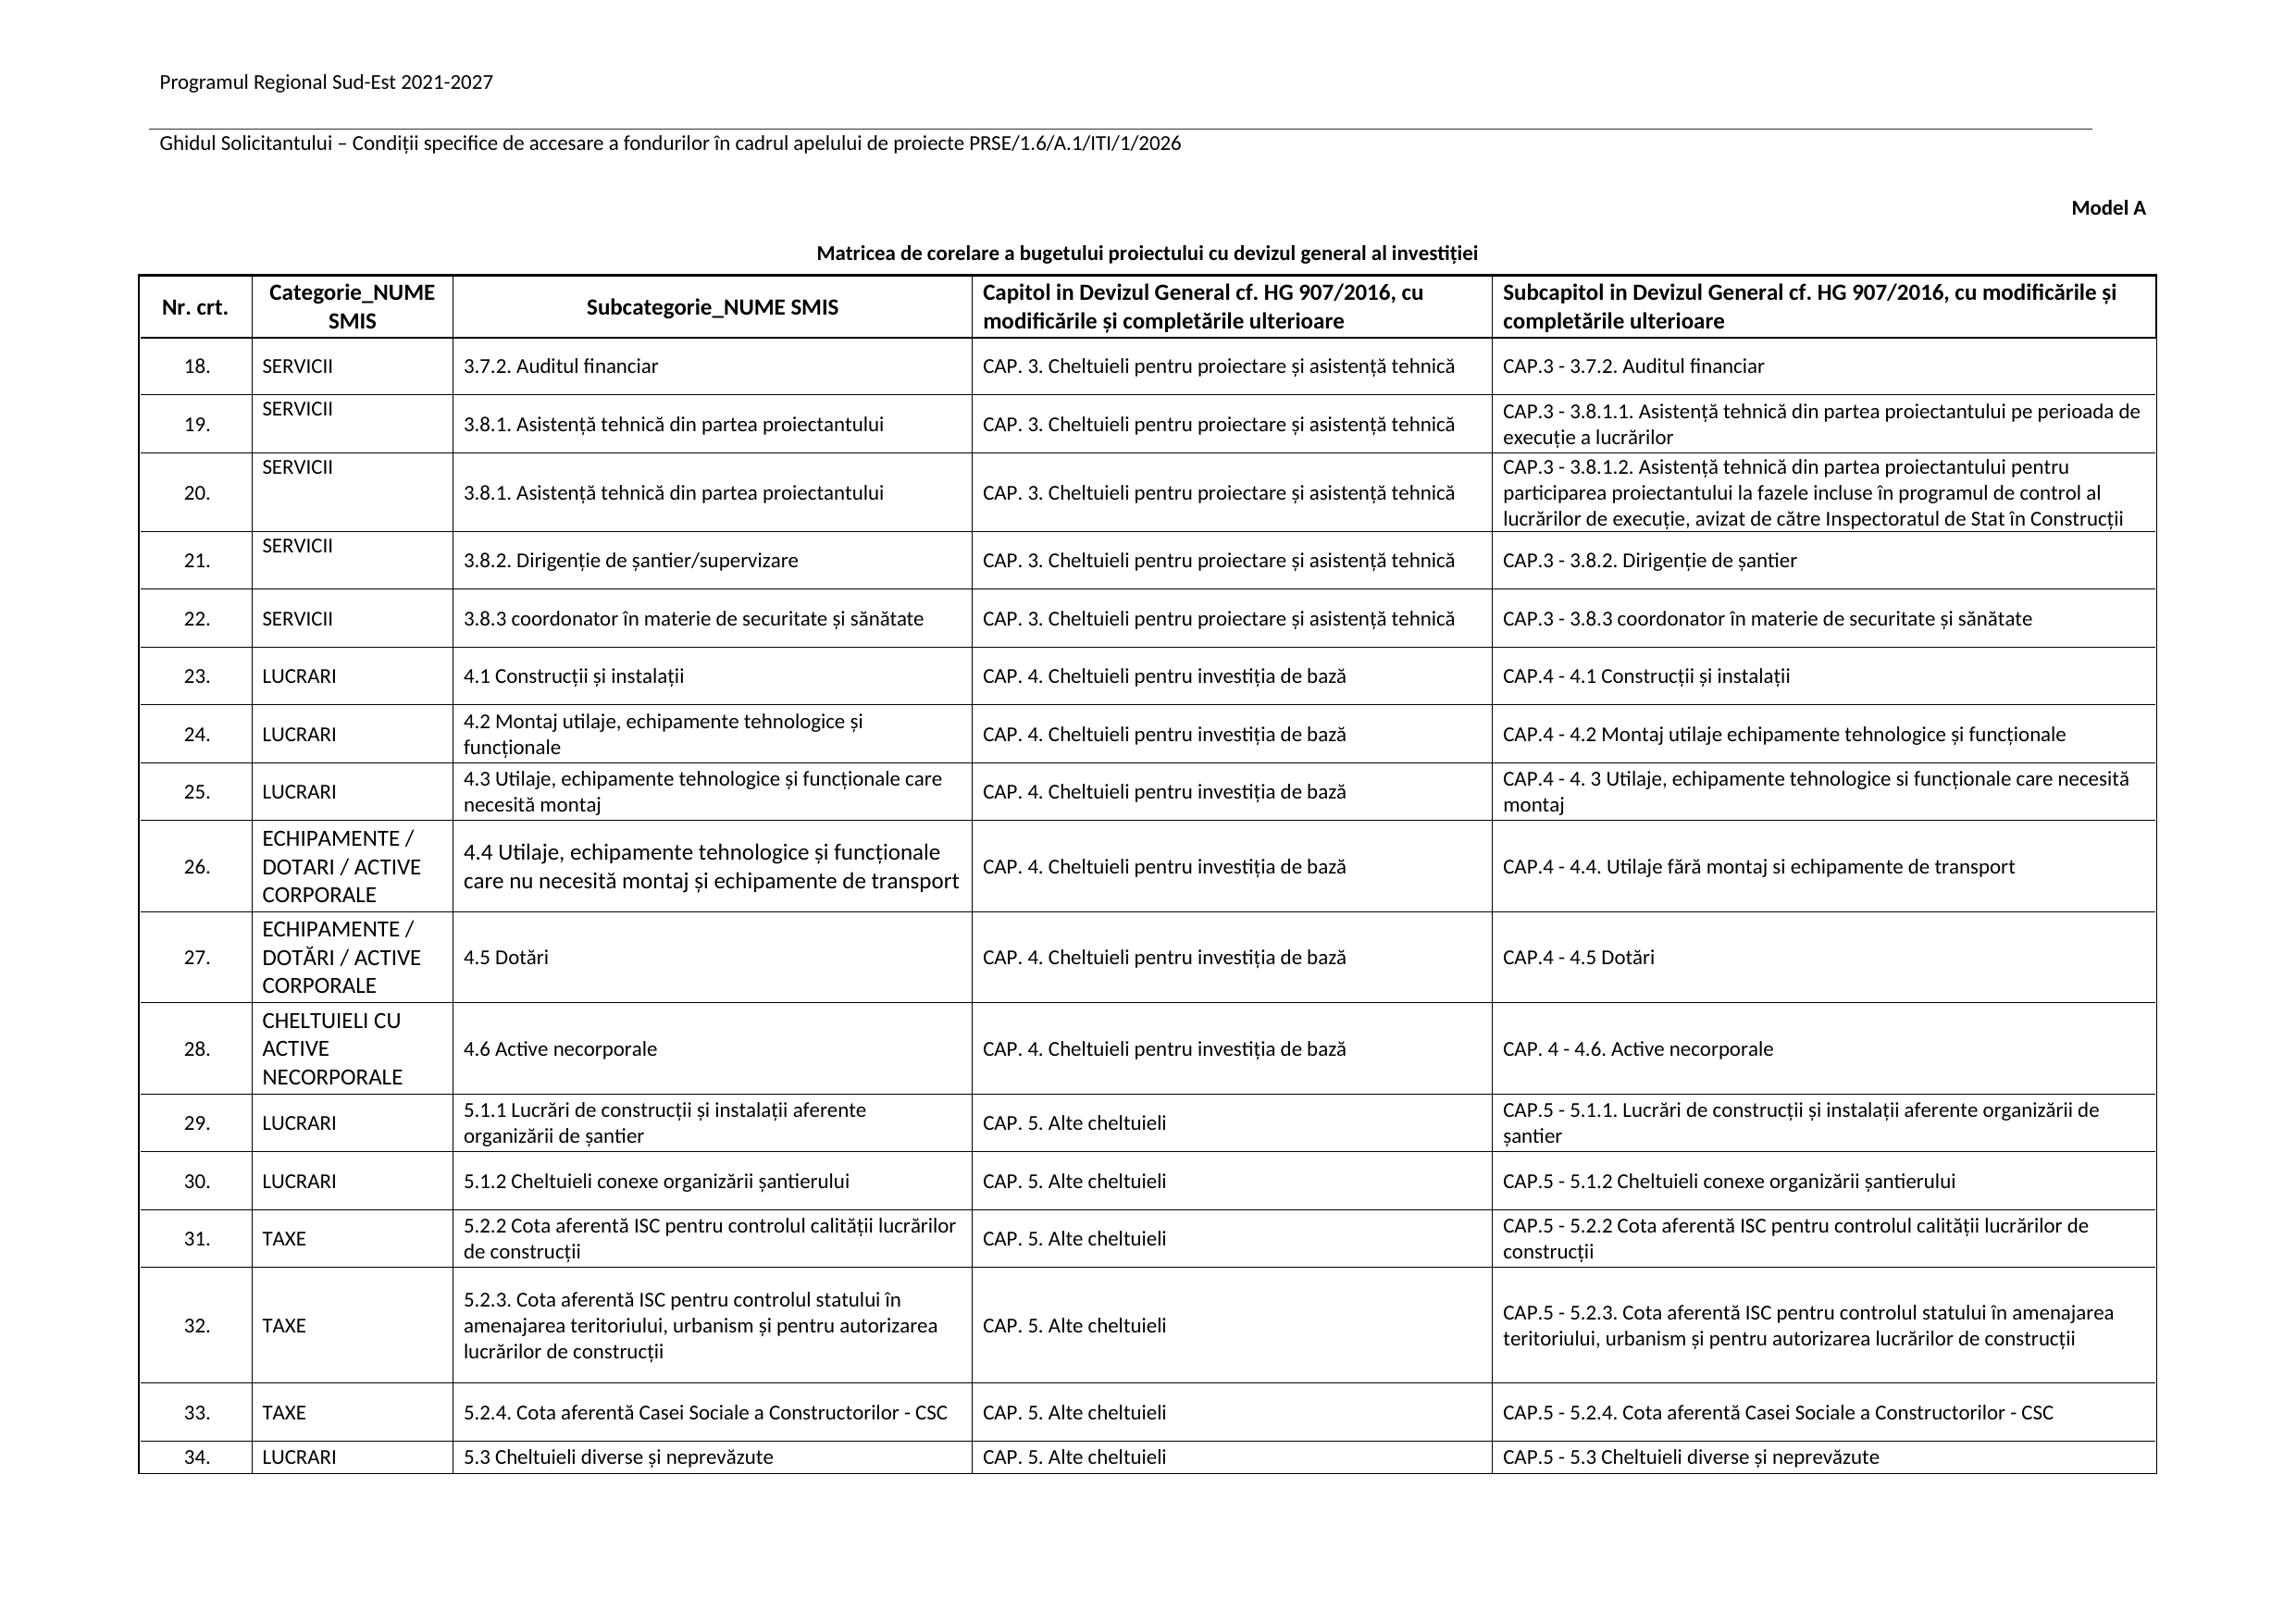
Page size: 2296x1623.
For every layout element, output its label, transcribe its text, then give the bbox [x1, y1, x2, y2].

table_cell CAP. 4. Cheltuieli pentru investiția de bază [973, 912, 1492, 1002]
table_cell LUCRARI [253, 1442, 453, 1473]
table_cell CAP. 5. Alte cheltuieli [973, 1152, 1492, 1209]
table_cell CAP. 5. Alte cheltuieli [973, 1095, 1492, 1151]
table_cell SERVICII [253, 339, 453, 394]
table_cell CAP.4 - 4.1 Construcții și instalații [1493, 647, 2156, 704]
table_cell CAP.3 - 3.8.1.1. Asistență tehnică din partea proiectantului pe perioada de execuție a lucrărilor [1493, 394, 2156, 452]
table_cell 4.4 Utilaje, echipamente tehnologice și funcționale care nu necesită montaj și echipamente de transport [453, 821, 972, 911]
table_cell SERVICII [253, 532, 453, 588]
table_cell [140, 705, 252, 762]
table_cell CAP.4 - 4.5 Dotări [1493, 911, 2156, 1002]
table_cell CAP. 5. Alte cheltuieli [973, 1210, 1492, 1267]
table_cell TAXE [253, 1210, 453, 1267]
table_cell Capitol in Devizul General cf. HG 907/2016, cu modificările și completările ulterioare [973, 277, 1492, 337]
table_cell [140, 763, 252, 820]
table_cell CAP.4 - 4. 3 Utilaje, echipamente tehnologice si funcționale care necesită montaj [1493, 762, 2156, 820]
table_cell [140, 1268, 252, 1382]
table_cell TAXE [253, 1383, 453, 1441]
table_cell CAP.3 - 3.8.2. Dirigenție de șantier [1493, 531, 2156, 588]
table_cell CAP. 3. Cheltuieli pentru proiectare și asistență tehnică [973, 395, 1492, 452]
table_cell CAP. 3. Cheltuieli pentru proiectare și asistență tehnică [973, 532, 1492, 588]
table_cell CAP. 4. Cheltuieli pentru investiția de bază [973, 821, 1492, 911]
table_cell CAP.5 - 5.1.1. Lucrări de construcții și instalații aferente organizării de șantier [1493, 1094, 2156, 1151]
table_cell CAP.5 - 5.2.3. Cota aferentă ISC pentru controlul statului în amenajarea teritoriului, urbanism și pentru autorizarea lucrărilor de construcții [1493, 1267, 2156, 1382]
table_cell TAXE [253, 1268, 453, 1382]
table_cell [140, 1003, 252, 1094]
table_cell CAP.4 - 4.4. Utilaje fără montaj si echipamente de transport [1493, 820, 2156, 911]
table_cell [140, 821, 252, 911]
table_cell 5.2.4. Cota aferentă Casei Sociale a Constructorilor - CSC [453, 1383, 972, 1441]
table_cell 4.2 Montaj utilaje, echipamente tehnologice și funcționale [453, 705, 972, 762]
table_cell Categorie_NUME SMIS [253, 277, 453, 337]
table_cell SERVICII [253, 453, 453, 531]
table_cell LUCRARI [253, 705, 453, 762]
table_cell 5.2.2 Cota aferentă ISC pentru controlul calității lucrărilor de construcții [453, 1210, 972, 1267]
table_cell [140, 648, 252, 704]
table_cell 5.2.3. Cota aferentă ISC pentru controlul statului în amenajarea teritoriului, urbanism și pentru autorizarea lucrărilor de construcții [453, 1268, 972, 1382]
table_cell LUCRARI [253, 763, 453, 820]
table_cell 3.8.1. Asistență tehnică din partea proiectantului [453, 453, 972, 531]
table_cell [140, 1383, 252, 1441]
table_cell CAP.5 - 5.2.2 Cota aferentă ISC pentru controlul calității lucrărilor de construcții [1493, 1209, 2156, 1267]
table_cell 3.8.3 coordonator în materie de securitate și sănătate [453, 589, 972, 647]
table_cell LUCRARI [253, 648, 453, 704]
table_cell 4.1 Construcții și instalații [453, 648, 972, 704]
table_cell CAP. 5. Alte cheltuieli [973, 1268, 1492, 1382]
table_cell [140, 532, 252, 588]
table_cell [140, 912, 252, 1002]
table_cell CAP.4 - 4.2 Montaj utilaje echipamente tehnologice și funcționale [1493, 704, 2156, 762]
table_cell CAP.5 - 5.3 Cheltuieli diverse și neprevăzute [1493, 1441, 2156, 1473]
table_cell [140, 395, 252, 452]
table_cell CHELTUIELI CU ACTIVE NECORPORALE [253, 1003, 453, 1094]
table_cell CAP. 3. Cheltuieli pentru proiectare și asistență tehnică [973, 589, 1492, 647]
table_cell [140, 1442, 252, 1473]
table_cell [140, 1095, 252, 1151]
table_cell [140, 1210, 252, 1267]
table_cell CAP. 4. Cheltuieli pentru investiția de bază [973, 705, 1492, 762]
table_cell Subcategorie_NUME SMIS [453, 277, 972, 337]
table_cell Nr. crt. [140, 277, 252, 337]
table_cell SERVICII [253, 589, 453, 647]
table_cell CAP.3 - 3.8.3 coordonator în materie de securitate și sănătate [1493, 588, 2156, 647]
table_cell CAP. 4. Cheltuieli pentru investiția de bază [973, 648, 1492, 704]
table_cell ECHIPAMENTE / DOTĂRI / ACTIVE CORPORALE [253, 912, 453, 1002]
table_cell CAP.5 - 5.2.4. Cota aferentă Casei Sociale a Constructorilor - CSC [1493, 1382, 2156, 1441]
table_cell CAP. 4. Cheltuieli pentru investiția de bază [973, 1003, 1492, 1094]
table_cell 3.7.2. Auditul financiar [453, 339, 972, 394]
table_cell 3.8.1. Asistență tehnică din partea proiectantului [453, 395, 972, 452]
table_cell 4.6 Active necorporale [453, 1003, 972, 1094]
table_cell [140, 589, 252, 647]
table_cell CAP. 5. Alte cheltuieli [973, 1383, 1492, 1441]
table_cell CAP.3 - 3.7.2. Auditul financiar [1493, 339, 2156, 394]
table_cell CAP. 4. Cheltuieli pentru investiția de bază [973, 763, 1492, 820]
table_cell CAP. 3. Cheltuieli pentru proiectare și asistență tehnică [973, 453, 1492, 531]
table_cell CAP.3 - 3.8.1.2. Asistență tehnică din partea proiectantului pentru participarea proiectantului la fazele incluse în programul de control al lucrărilor de execuție, avizat de către Inspectoratul de Stat în Construcții [1493, 452, 2156, 531]
table_cell 5.1.2 Cheltuieli conexe organizării șantierului [453, 1152, 972, 1209]
table_cell 4.3 Utilaje, echipamente tehnologice și funcționale care necesită montaj [453, 763, 972, 820]
table_cell 3.8.2. Dirigenție de șantier/supervizare [453, 532, 972, 588]
table_cell LUCRARI [253, 1152, 453, 1209]
table_cell 5.1.1 Lucrări de construcții și instalații aferente organizării de șantier [453, 1095, 972, 1151]
table_cell SERVICII [253, 395, 453, 452]
table_cell 5.3 Cheltuieli diverse și neprevăzute [453, 1442, 972, 1473]
table_cell CAP.5 - 5.1.2 Cheltuieli conexe organizării șantierului [1493, 1151, 2156, 1209]
table_cell [140, 338, 252, 394]
table_cell CAP. 4 - 4.6. Active necorporale [1493, 1002, 2156, 1094]
table_cell 4.5 Dotări [453, 912, 972, 1002]
table_cell Subcapitol in Devizul General cf. HG 907/2016, cu modificările și completările ulterioare [1493, 277, 2155, 337]
table_cell CAP. 3. Cheltuieli pentru proiectare și asistență tehnică [973, 339, 1492, 394]
table_cell CAP. 5. Alte cheltuieli [973, 1442, 1492, 1473]
table_cell [140, 1152, 252, 1209]
table_cell Matricea de corelare a bugetului proiectului cu devizul general al investiției [139, 231, 2156, 274]
table_cell ECHIPAMENTE / DOTARI / ACTIVE CORPORALE [253, 821, 453, 911]
table_cell LUCRARI [253, 1095, 453, 1151]
table_header Model A [139, 195, 2156, 230]
table_cell [140, 453, 252, 531]
